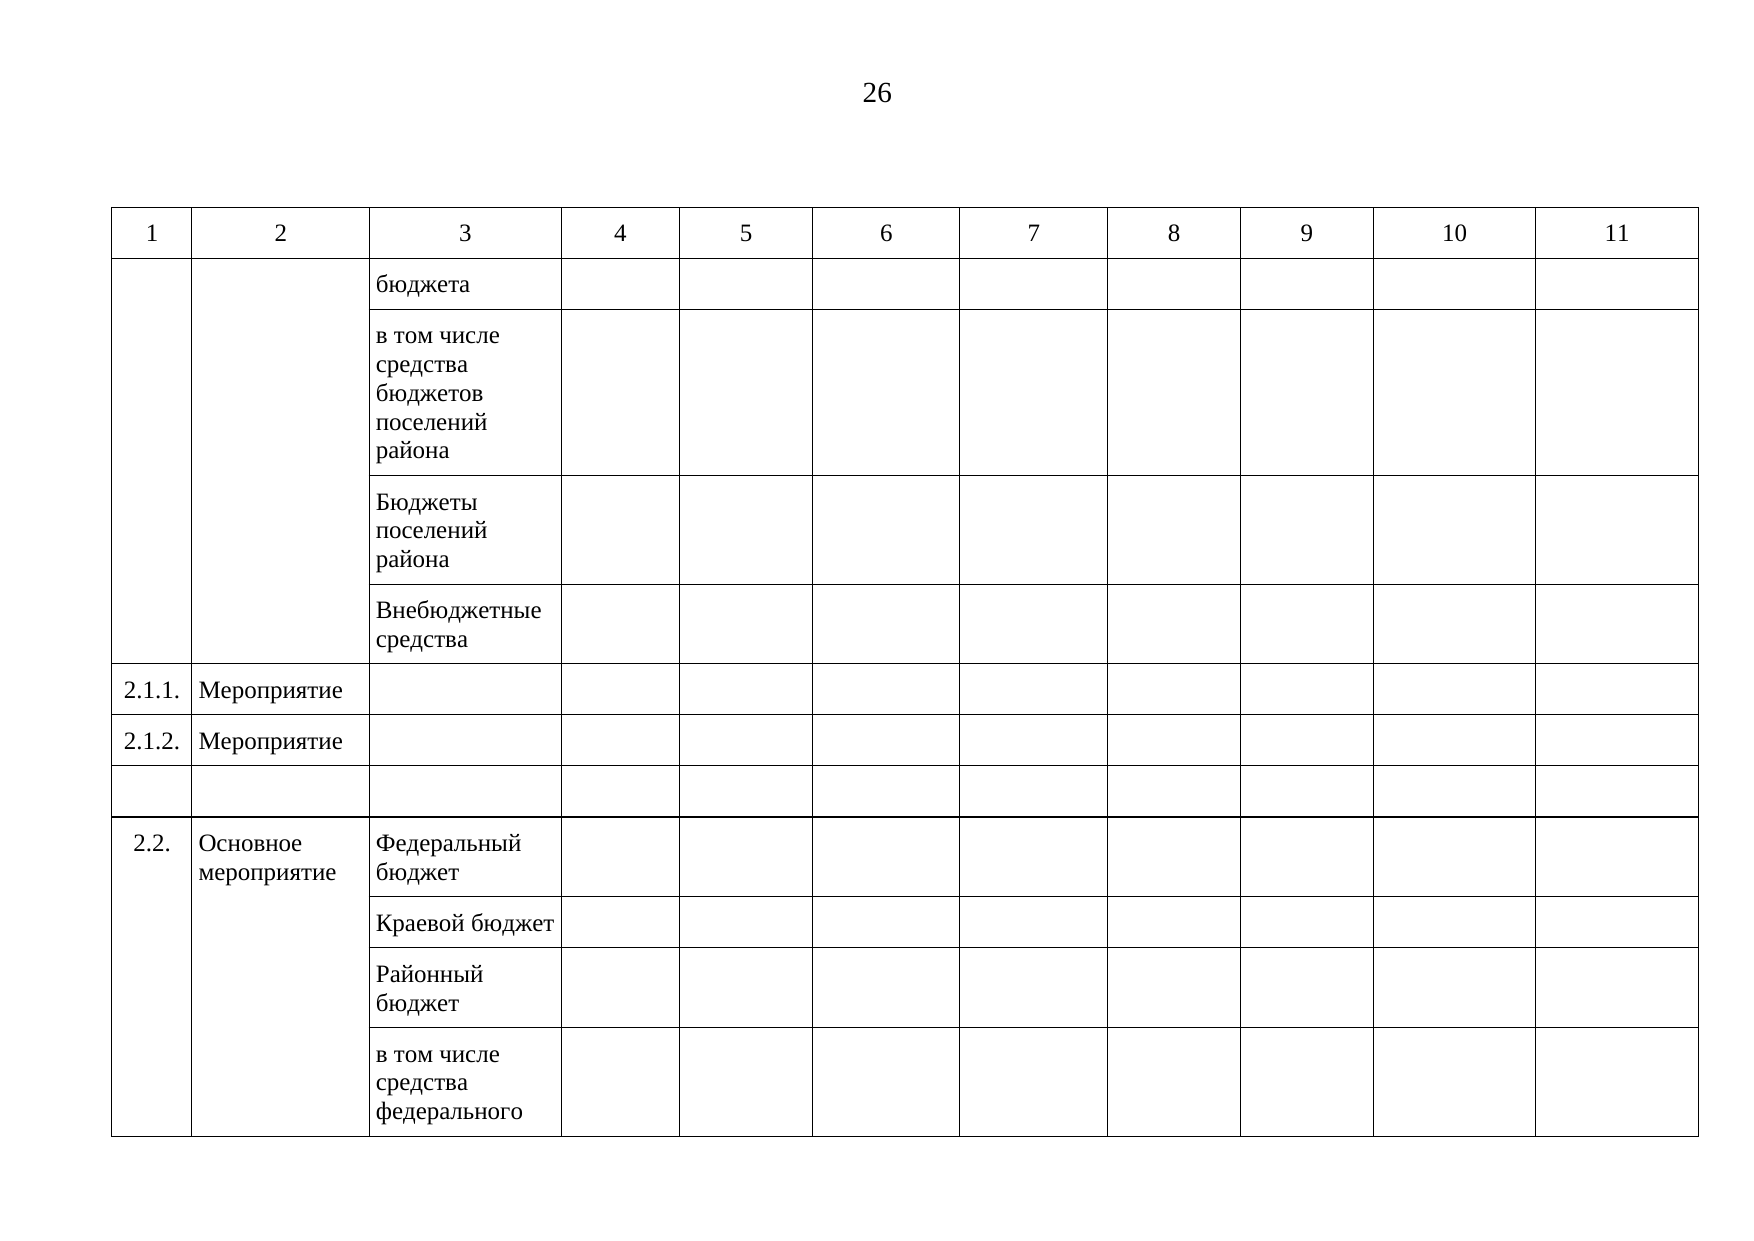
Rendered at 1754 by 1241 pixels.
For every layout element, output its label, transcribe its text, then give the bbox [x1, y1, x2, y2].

table_cell [562, 766, 679, 816]
table_header 6 [813, 208, 959, 258]
table_cell Бюджеты поселений района [370, 476, 561, 583]
table_cell [1374, 664, 1535, 714]
table_cell [960, 310, 1107, 475]
table_cell [1241, 476, 1373, 583]
table_cell [1241, 310, 1373, 475]
table_cell [1241, 818, 1373, 896]
table_cell [1241, 766, 1373, 816]
table_cell [562, 476, 679, 583]
table_cell [1241, 948, 1373, 1027]
table_cell [1374, 766, 1535, 816]
table_cell [1108, 664, 1240, 714]
table_cell [1536, 585, 1698, 663]
table_cell [960, 476, 1107, 583]
table_cell [680, 664, 812, 714]
table_cell [562, 948, 679, 1027]
table_cell [1241, 259, 1373, 309]
table_cell [370, 766, 561, 816]
table_cell Внебюджетные средства [370, 585, 561, 663]
table_cell [813, 897, 959, 947]
table_cell [1108, 476, 1240, 583]
table_cell [960, 766, 1107, 816]
table_cell [813, 585, 959, 663]
table_cell [1241, 1028, 1373, 1136]
table_cell [960, 897, 1107, 947]
table_cell 2.1.1. [112, 664, 191, 714]
table_header 11 [1536, 208, 1698, 258]
table_cell в том числе средства краевого бюджета [370, 259, 561, 309]
table_cell [960, 664, 1107, 714]
table_cell [680, 585, 812, 663]
table_cell [1536, 715, 1698, 765]
table_cell [813, 715, 959, 765]
table_cell [680, 310, 812, 475]
table_header 7 [960, 208, 1107, 258]
table_cell [1108, 259, 1240, 309]
table_cell [680, 948, 812, 1027]
table_cell [562, 664, 679, 714]
table_cell [562, 818, 679, 896]
table_cell [1108, 948, 1240, 1027]
table_cell [680, 476, 812, 583]
table_cell [1536, 664, 1698, 714]
table_cell [1374, 259, 1535, 309]
table_header 1 [112, 208, 191, 258]
table_cell [1108, 897, 1240, 947]
table_header 3 [370, 208, 561, 258]
table_cell Краевой бюджет [370, 897, 561, 947]
table_cell [813, 766, 959, 816]
table_header 9 [1241, 208, 1373, 258]
table_cell Мероприятие [192, 664, 369, 714]
table_cell [680, 1028, 812, 1136]
table_cell [680, 259, 812, 309]
table_cell [680, 818, 812, 896]
table_cell [1108, 585, 1240, 663]
table_cell [960, 715, 1107, 765]
table_cell [960, 818, 1107, 896]
table_header 5 [680, 208, 812, 258]
table_header 4 [562, 208, 679, 258]
table_cell [960, 585, 1107, 663]
table_cell в том числе средства бюджетов поселений района [370, 310, 561, 475]
table_cell [562, 585, 679, 663]
table_cell Основное мероприятие [192, 818, 369, 1136]
table_cell [1374, 715, 1535, 765]
table_cell [1536, 818, 1698, 896]
table_cell [1536, 1028, 1698, 1136]
table_cell [562, 310, 679, 475]
table_cell [813, 259, 959, 309]
table_cell [562, 897, 679, 947]
table_cell [813, 310, 959, 475]
table_cell [1241, 585, 1373, 663]
table_cell [1374, 476, 1535, 583]
table_header 2 [192, 208, 369, 258]
table_cell [680, 766, 812, 816]
table_cell [1374, 897, 1535, 947]
table_cell Районный бюджет [370, 948, 561, 1027]
table_cell [813, 1028, 959, 1136]
table_cell [1536, 897, 1698, 947]
table_cell [1536, 259, 1698, 309]
table_cell [1374, 585, 1535, 663]
table_cell Мероприятие [192, 715, 369, 765]
table_cell [370, 664, 561, 714]
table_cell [370, 1028, 561, 1136]
table_cell [1536, 766, 1698, 816]
table_cell [1374, 310, 1535, 475]
table_cell [1241, 664, 1373, 714]
table_cell [680, 897, 812, 947]
table_cell [1536, 310, 1698, 475]
table_cell [370, 715, 561, 765]
table_cell [680, 715, 812, 765]
table_cell [813, 664, 959, 714]
table_cell [1108, 715, 1240, 765]
table_cell [1374, 818, 1535, 896]
table_cell [1108, 310, 1240, 475]
table_cell [562, 1028, 679, 1136]
table_header 10 [1374, 208, 1535, 258]
table_cell [192, 766, 369, 816]
table_cell 2.1.2. [112, 715, 191, 765]
table_header 8 [1108, 208, 1240, 258]
table_cell [1108, 1028, 1240, 1136]
table_cell [1536, 476, 1698, 583]
table_cell [562, 259, 679, 309]
table_cell [1536, 948, 1698, 1027]
table_cell [813, 818, 959, 896]
table_cell [1108, 818, 1240, 896]
table_cell [1241, 897, 1373, 947]
table_cell [112, 766, 191, 816]
table_cell [562, 715, 679, 765]
table_cell Федеральный бюджет [370, 818, 561, 896]
table_cell [960, 1028, 1107, 1136]
table_cell [1374, 1028, 1535, 1136]
table_cell [813, 476, 959, 583]
table_cell [813, 948, 959, 1027]
table_cell [960, 259, 1107, 309]
table_cell [1108, 766, 1240, 816]
table_cell [1374, 948, 1535, 1027]
table_cell 2.2. [112, 818, 191, 1136]
table_cell [1241, 715, 1373, 765]
table_cell [960, 948, 1107, 1027]
